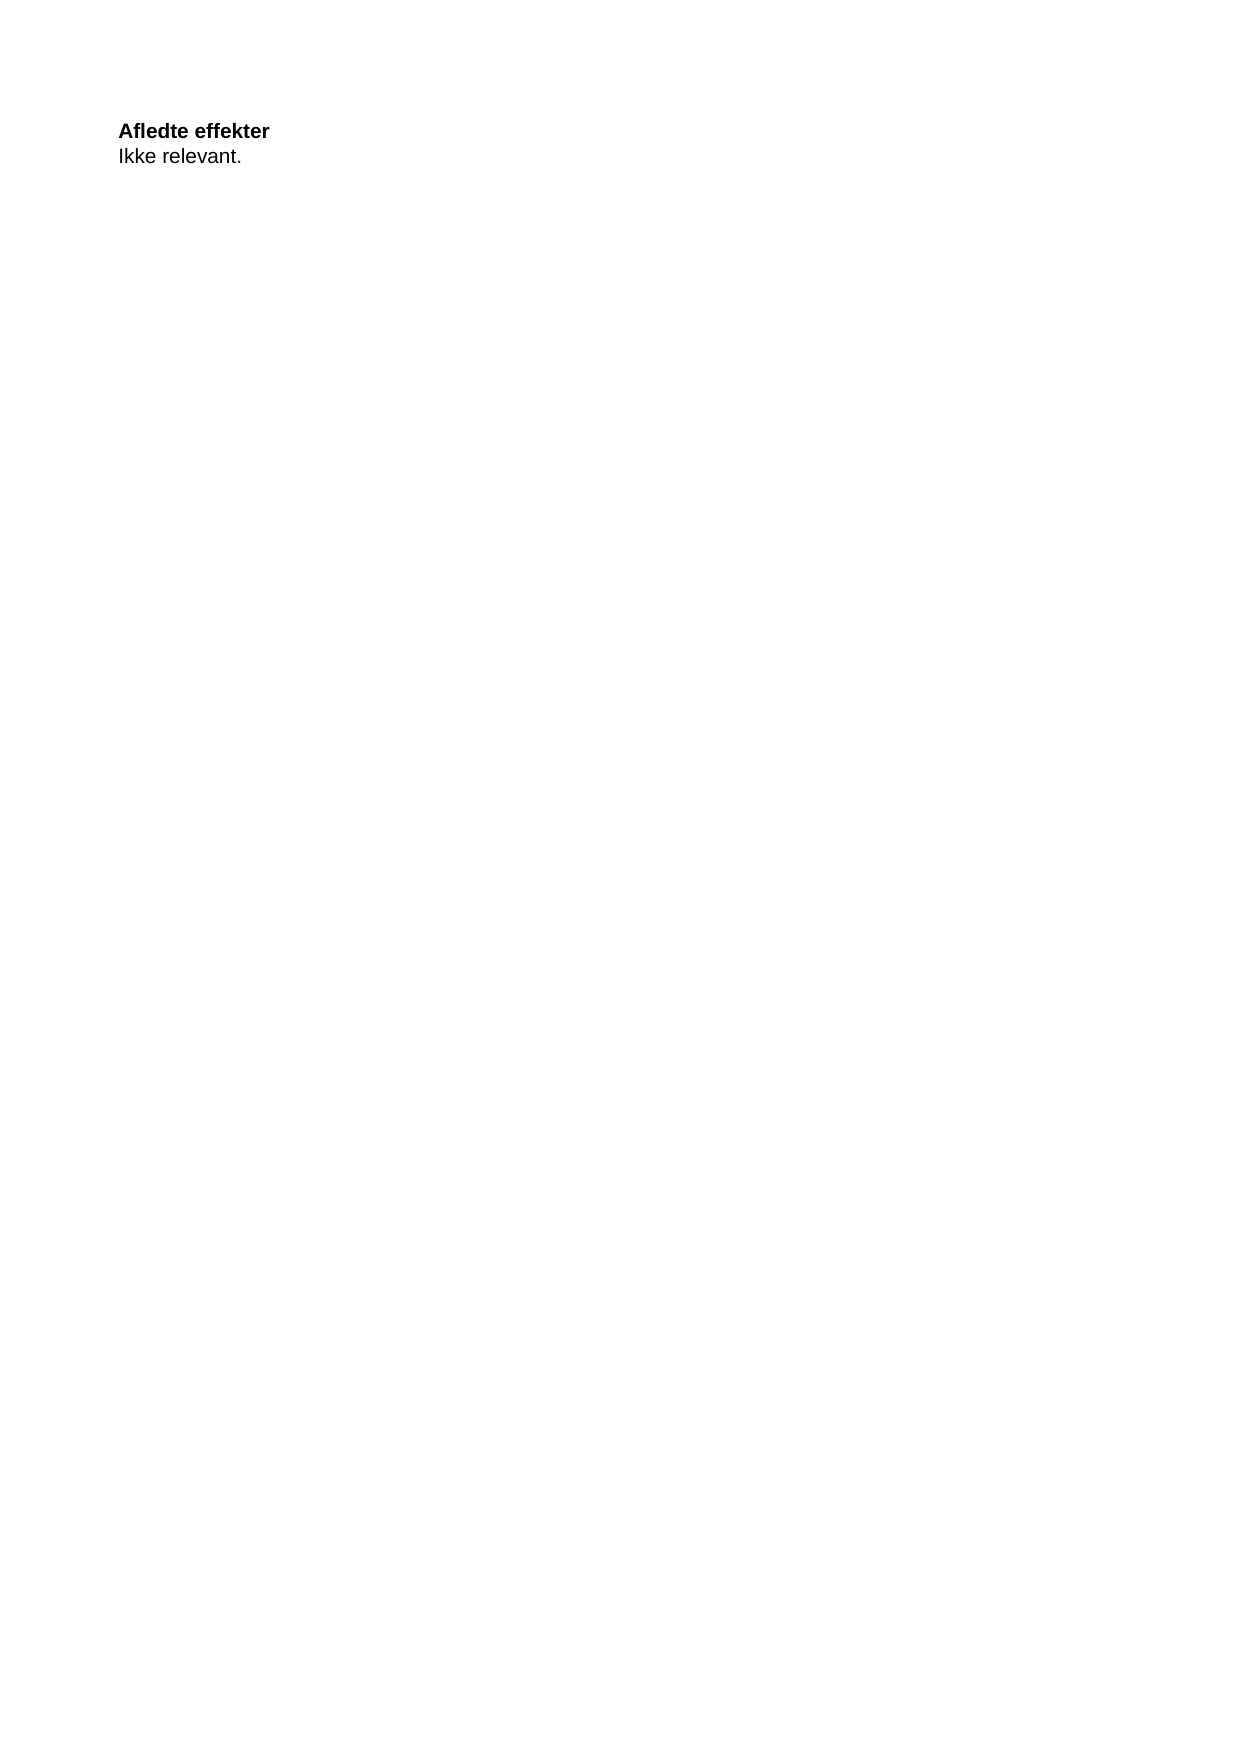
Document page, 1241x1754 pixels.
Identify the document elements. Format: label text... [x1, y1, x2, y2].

text Afledte effekter [118, 118, 1122, 143]
text Ikke relevant. [118, 143, 1122, 168]
